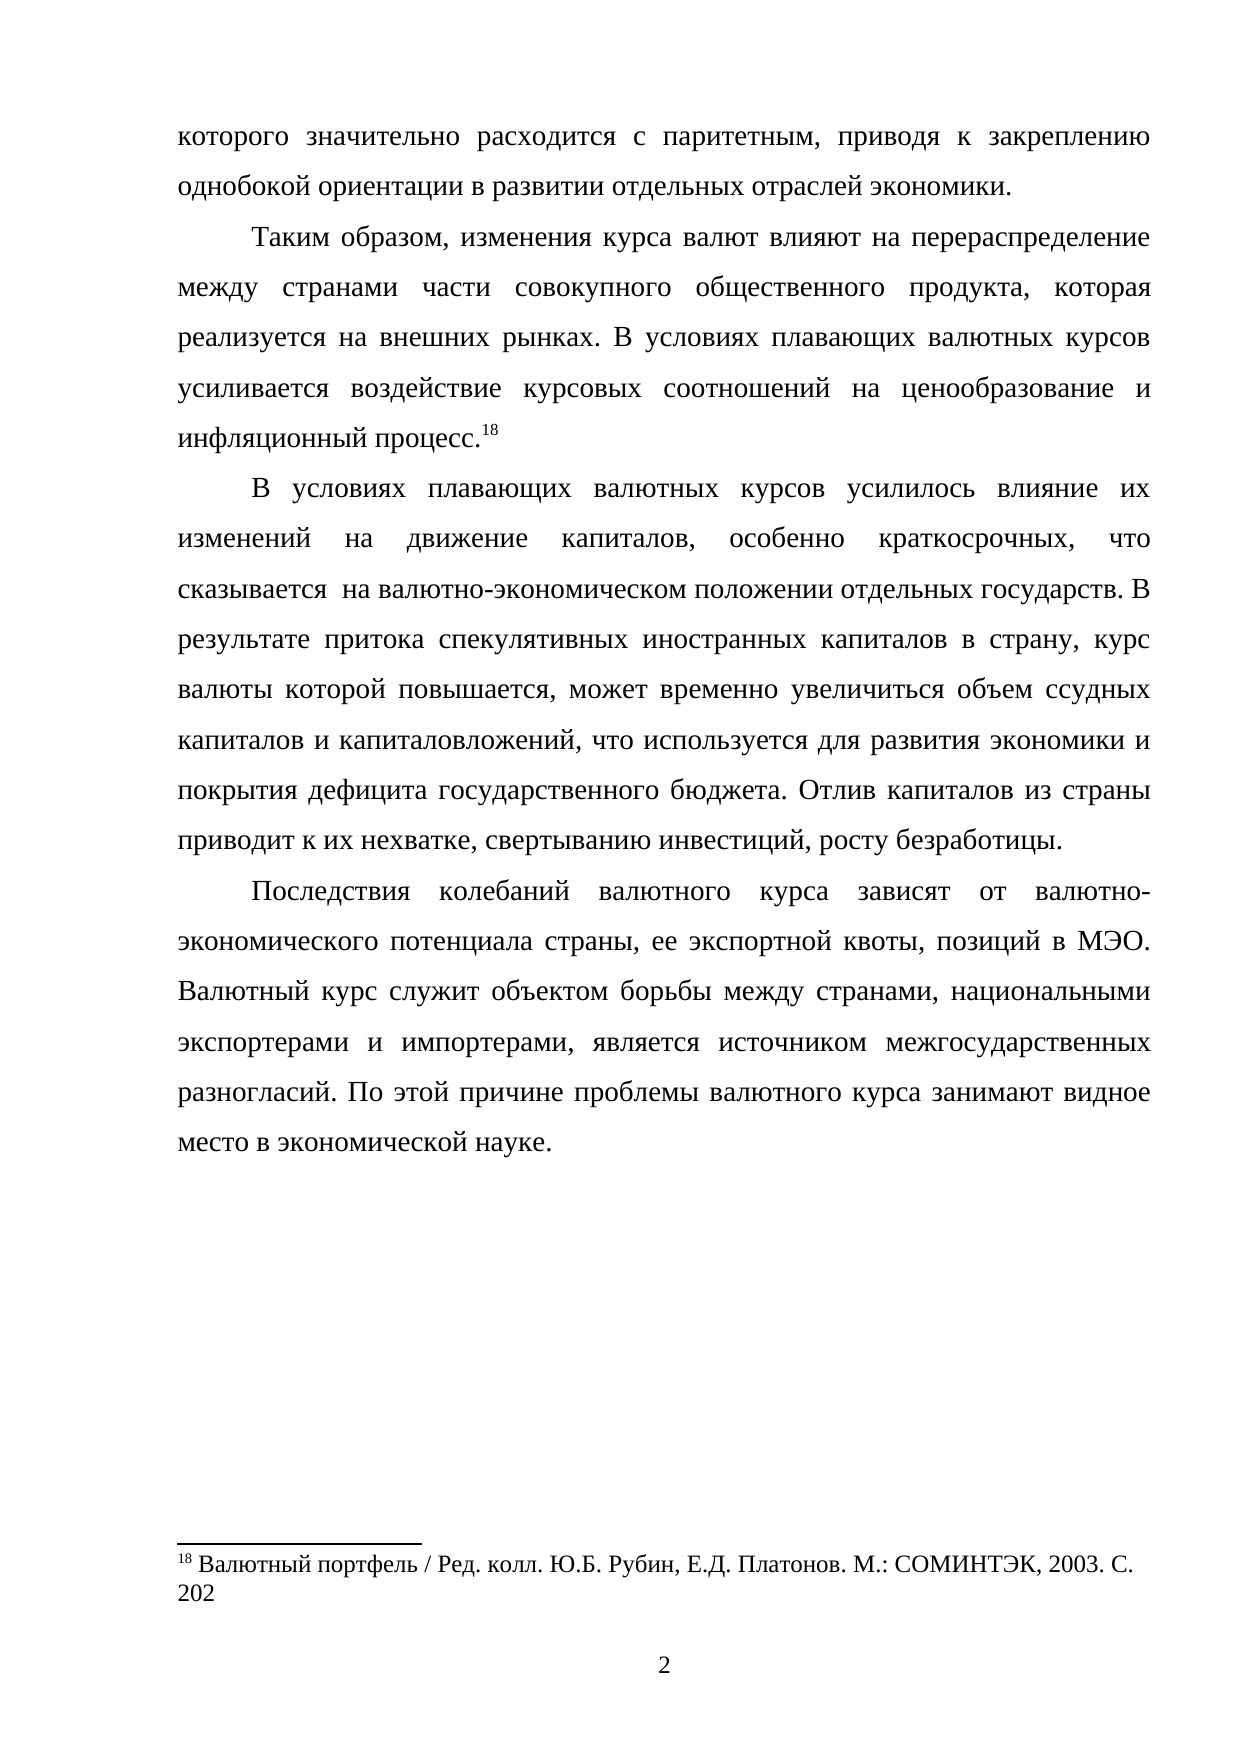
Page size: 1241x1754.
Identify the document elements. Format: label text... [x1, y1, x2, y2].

text Таким образом, изменения курса валют влияют на перераспределение между странами части совокупного общественного продукта, которая реализуется на внешних рынках. В условиях плавающих валютных курсов усиливается воздействие курсовых соотношений на ценообразование и инфляционный процесс. [177, 219, 1152, 453]
text Последствия колебаний валютного курса зависят от валютно-экономического потенциала страны, ее экспортной квоты, позиций в МЭО. Валютный курс служит объектом борьбы между странами, национальными экспортерами и импортерами, является источником межгосударственных разногласий. По этой причине проблемы валютного курса занимают видное место в экономической науке. [177, 873, 1152, 1158]
text В условиях плавающих валютных курсов усилилось влияние их изменений на движение капиталов, особенно краткосрочных, что сказывается на валютно-экономическом положении отдельных государств. В результате притока спекулятивных иностранных капиталов в страну, курс валюты которой повышается, может временно увеличиться объем ссудных капиталов и капиталовложений, что используется для развития экономики и покрытия дефицита государственного бюджета. Отлив капиталов из страны приводит к их нехватке, свертыванию инвестиций, росту безработицы. [177, 470, 1152, 856]
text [177, 118, 1152, 202]
